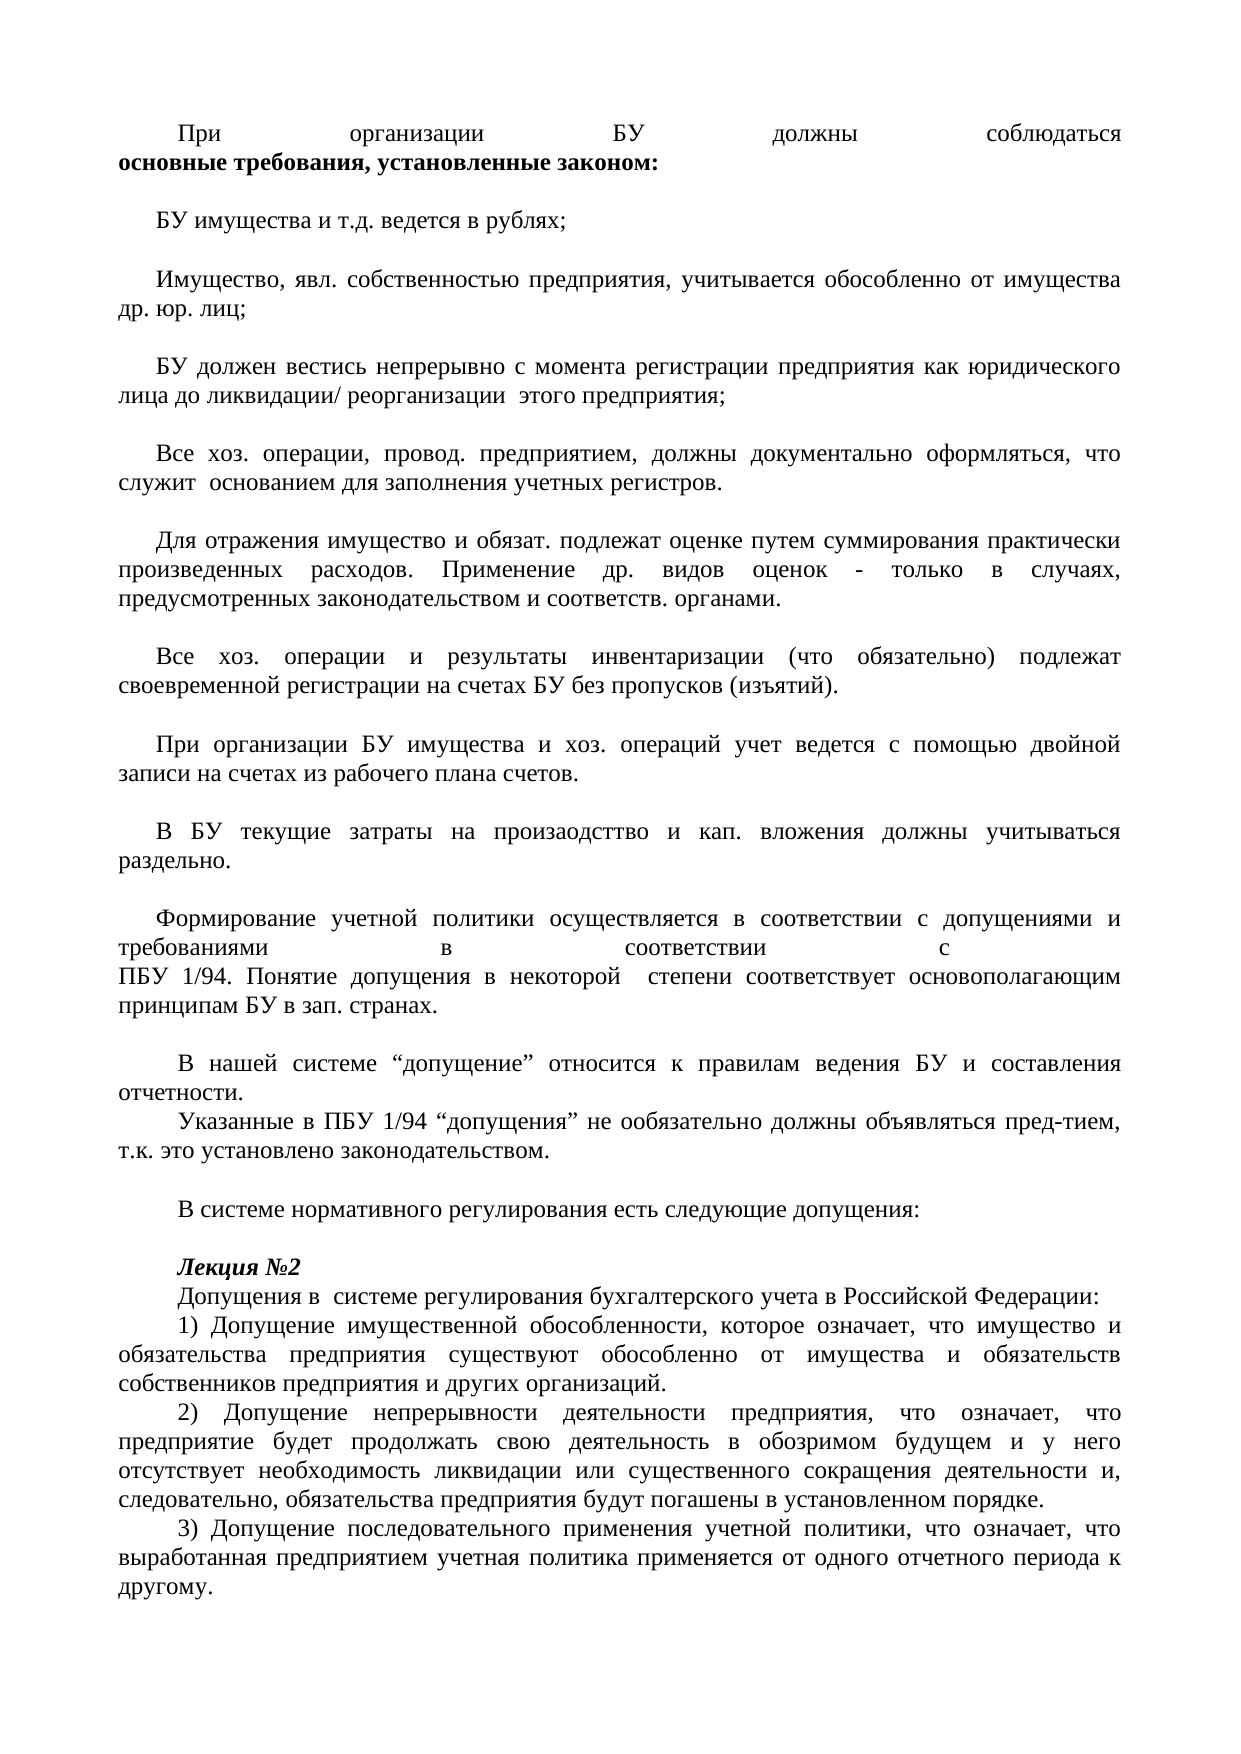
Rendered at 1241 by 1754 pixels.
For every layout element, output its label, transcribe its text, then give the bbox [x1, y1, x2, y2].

list Все хоз. операции, провод. предприятием, должны документально оформляться, что служит основанием для заполнения учетных регистров. [118, 438, 1122, 496]
text В нашей системе “допущение” относится к правилам ведения БУ и составления отчетности. [118, 1048, 1122, 1106]
list Для отражения имущество и обязат. подлежат оценке путем суммирования практически произведенных расходов. Применение др. видов оценок - только в случаях, предусмотренных законодательством и соответств. органами. [118, 525, 1122, 612]
text В системе нормативного регулирования есть следующие допущения: [118, 1193, 1122, 1222]
text 3) Допущение последовательного применения учетной политики, что означает, что выработанная предприятием учетная политика применяется от одного отчетного периода к другому. [118, 1513, 1122, 1600]
list Все хоз. операции и результаты инвентаризации (что обязательно) подлежат своевременной регистрации на счетах БУ без пропусков (изъятий). [118, 641, 1122, 699]
text При организации БУ должны соблюдаться основные требования, установленные законом: [118, 118, 1122, 176]
list В БУ текущие затраты на произаодсттво и кап. вложения должны учитываться раздельно. [118, 816, 1122, 874]
text Указанные в ПБУ 1/94 “допущения” не ообязательно должны объявляться пред-тием, т.к. это установлено законодательством. [118, 1106, 1122, 1164]
list Имущество, явл. собственностью предприятия, учитывается обособленно от имущества др. юр. лиц; [118, 263, 1122, 322]
text 2) Допущение непрерывности деятельности предприятия, что означает, что предприятие будет продолжать свою деятельность в обозримом будущем и у него отсутствует необходимость ликвидации или существенного сокращения деятельности и, следовательно, обязательства предприятия будут погашены в установленном порядке. [118, 1397, 1122, 1513]
list БУ имущества и т.д. ведется в рублях; [118, 205, 1122, 234]
list При организации БУ имущества и хоз. операций учет ведется с помощью двойной записи на счетах из рабочего плана счетов. [118, 728, 1122, 787]
list БУ должен вестись непрерывно с момента регистрации предприятия как юридического лица до ликвидации/ реорганизации этого предприятия; [118, 351, 1122, 409]
text Лекция №2 [118, 1252, 1122, 1281]
list Формирование учетной политики осуществляется в соответствии с допущениями и требованиями в соответствии с ПБУ 1/94. Понятие допущения в некоторой степени соответствует основополагающим принципам БУ в зап. странах. [118, 903, 1122, 1019]
text 1) Допущение имущественной обособленности, которое означает, что имущество и обязательства предприятия существуют обособленно от имущества и обязательств собственников предприятия и других организаций. [118, 1310, 1122, 1397]
text Допущения в системе регулирования бухгалтерского учета в Российской Федерации: [118, 1281, 1122, 1310]
